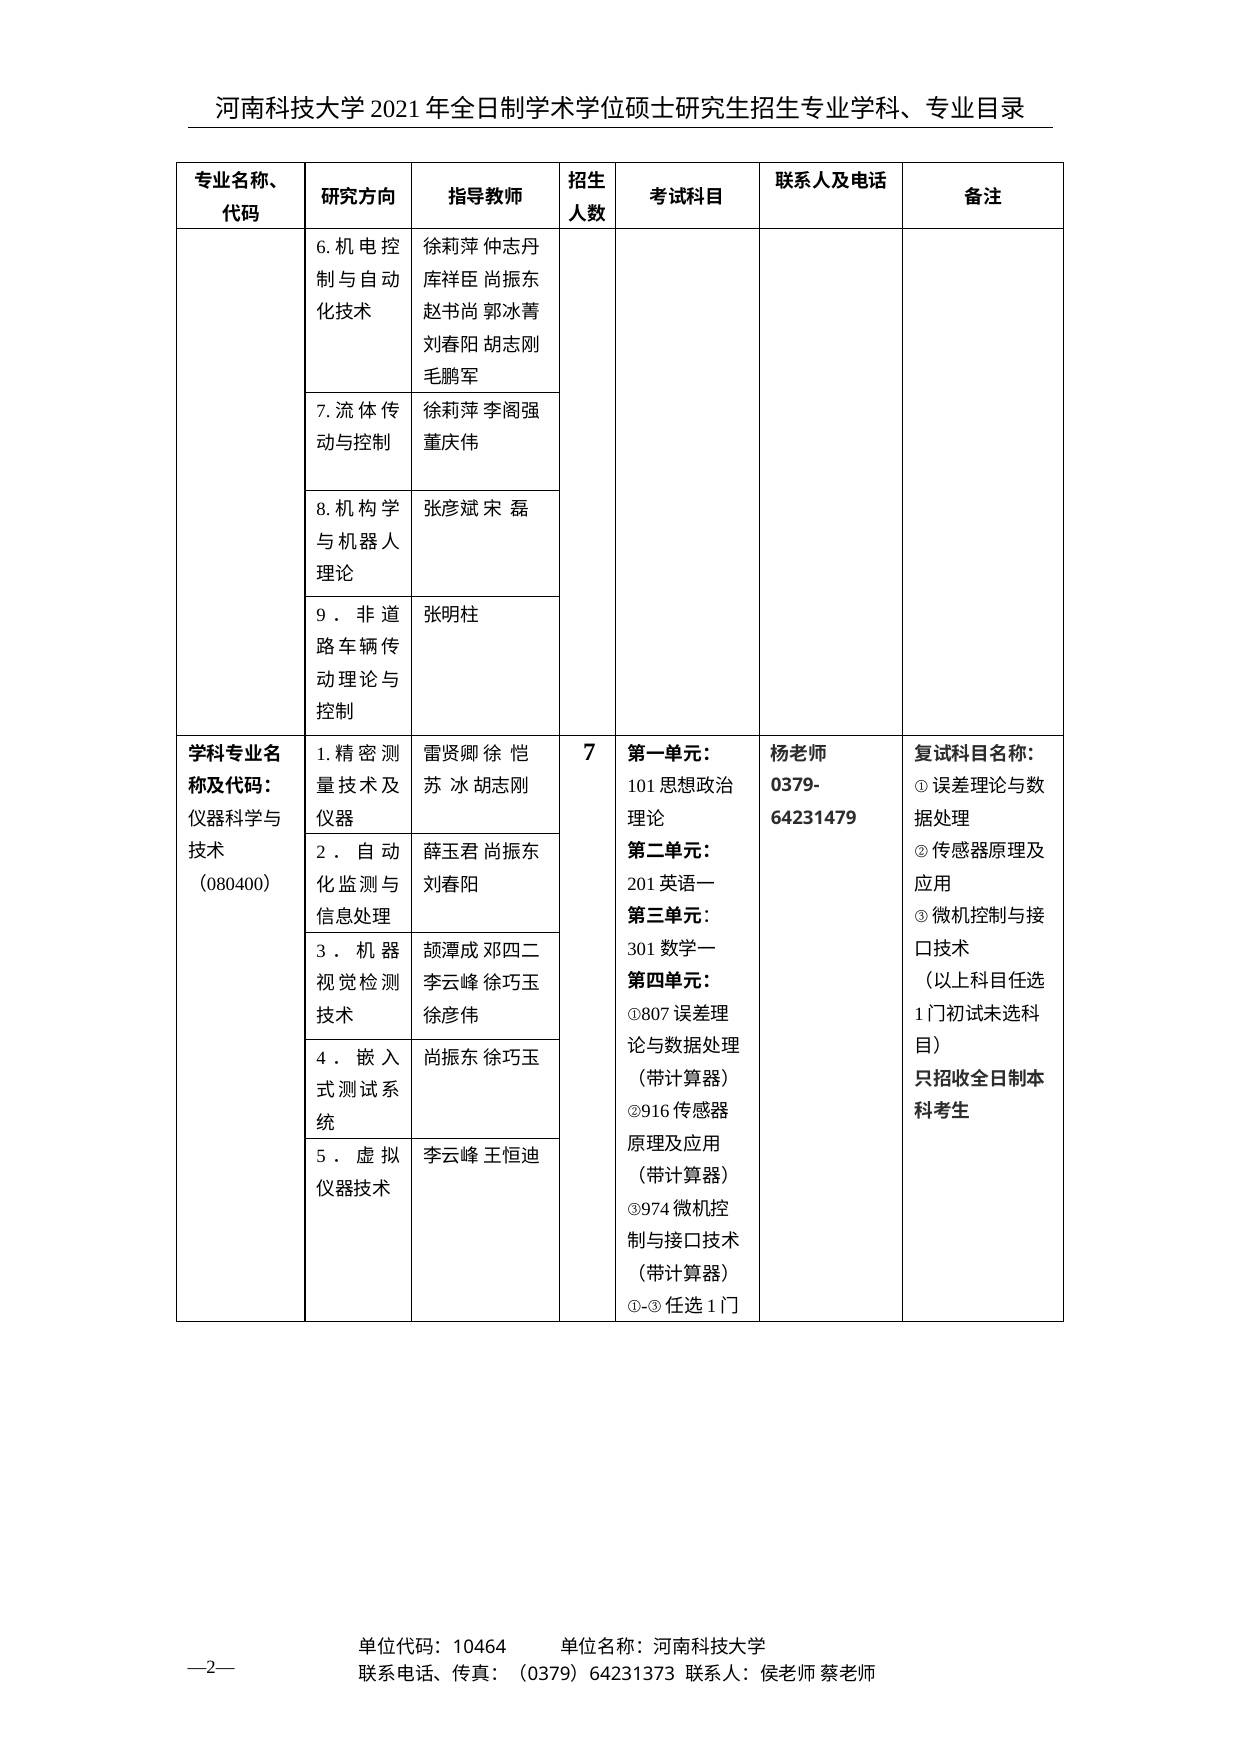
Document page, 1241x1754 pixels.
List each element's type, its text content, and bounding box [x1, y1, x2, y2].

table_header 备注 [903, 163, 1063, 228]
table_cell 尚振东 徐巧玉 [412, 1040, 559, 1137]
table_cell 8.机构学与机器人理论 [306, 491, 411, 596]
table_cell 7 [560, 736, 615, 1321]
table_cell 4．嵌入式测试系统 [306, 1040, 411, 1137]
table_cell 复试科目名称： ①误差理论与数据处理 ②传感器原理及应用 ③微机控制与接口技术 （以上科目任选1门初试未选科目） 只招收全日制本科考生 [903, 736, 1063, 1321]
table_cell 薛玉君 尚振东 刘春阳 [412, 834, 559, 932]
table_header 专业名称、 代码 [177, 163, 304, 228]
table_cell 张彦斌 宋 磊 [412, 491, 559, 596]
table_cell 7.流体传动与控制 [306, 393, 411, 490]
table_cell 颉潭成 邓四二 李云峰 徐巧玉徐彦伟 [412, 933, 559, 1039]
table_header 联系人及电话 [760, 163, 902, 228]
table_cell 1.精密测量技术及仪器 [306, 736, 411, 833]
table_cell 6.机电控制与自动化技术 [306, 229, 411, 392]
table_cell 杨老师 0379-64231479 [760, 736, 902, 1321]
table_cell 9．非道路车辆传动理论与控制 [306, 597, 411, 734]
table_cell 徐莉萍 李阁强 董庆伟 [412, 393, 559, 490]
table_header 研究方向 [306, 163, 411, 228]
table_cell 雷贤卿 徐 恺苏 冰 胡志刚 [412, 736, 559, 833]
table_cell 李云峰 王恒迪 [412, 1139, 559, 1321]
table_header 招生 人数 [560, 163, 615, 228]
table_cell 张明柱 [412, 597, 559, 734]
table_cell 3．机器视觉检测技术 [306, 933, 411, 1039]
table_cell 2．自动化监测与信息处理 [306, 834, 411, 932]
table_cell 学科专业名称及代码： 仪器科学与技术（080400） [177, 736, 304, 1321]
table_header 指导教师 [412, 163, 559, 228]
table_cell 徐莉萍 仲志丹 库祥臣 尚振东赵书尚 郭冰菁 刘春阳 胡志刚毛鹏军 [412, 229, 559, 392]
table_cell 第一单元： 101思想政治理论 第二单元： 201英语一 第三单元： 301 数学一 第四单元： ①807误差理论与数据处理（带计算器） ②916传感器原理及应用（带计算器） ③974微机控制与接口技术（带计算器） ①-③任选1门 [616, 736, 759, 1321]
table_cell 5．虚拟仪器技术 [306, 1139, 411, 1321]
table_header 考试科目 [616, 163, 759, 228]
